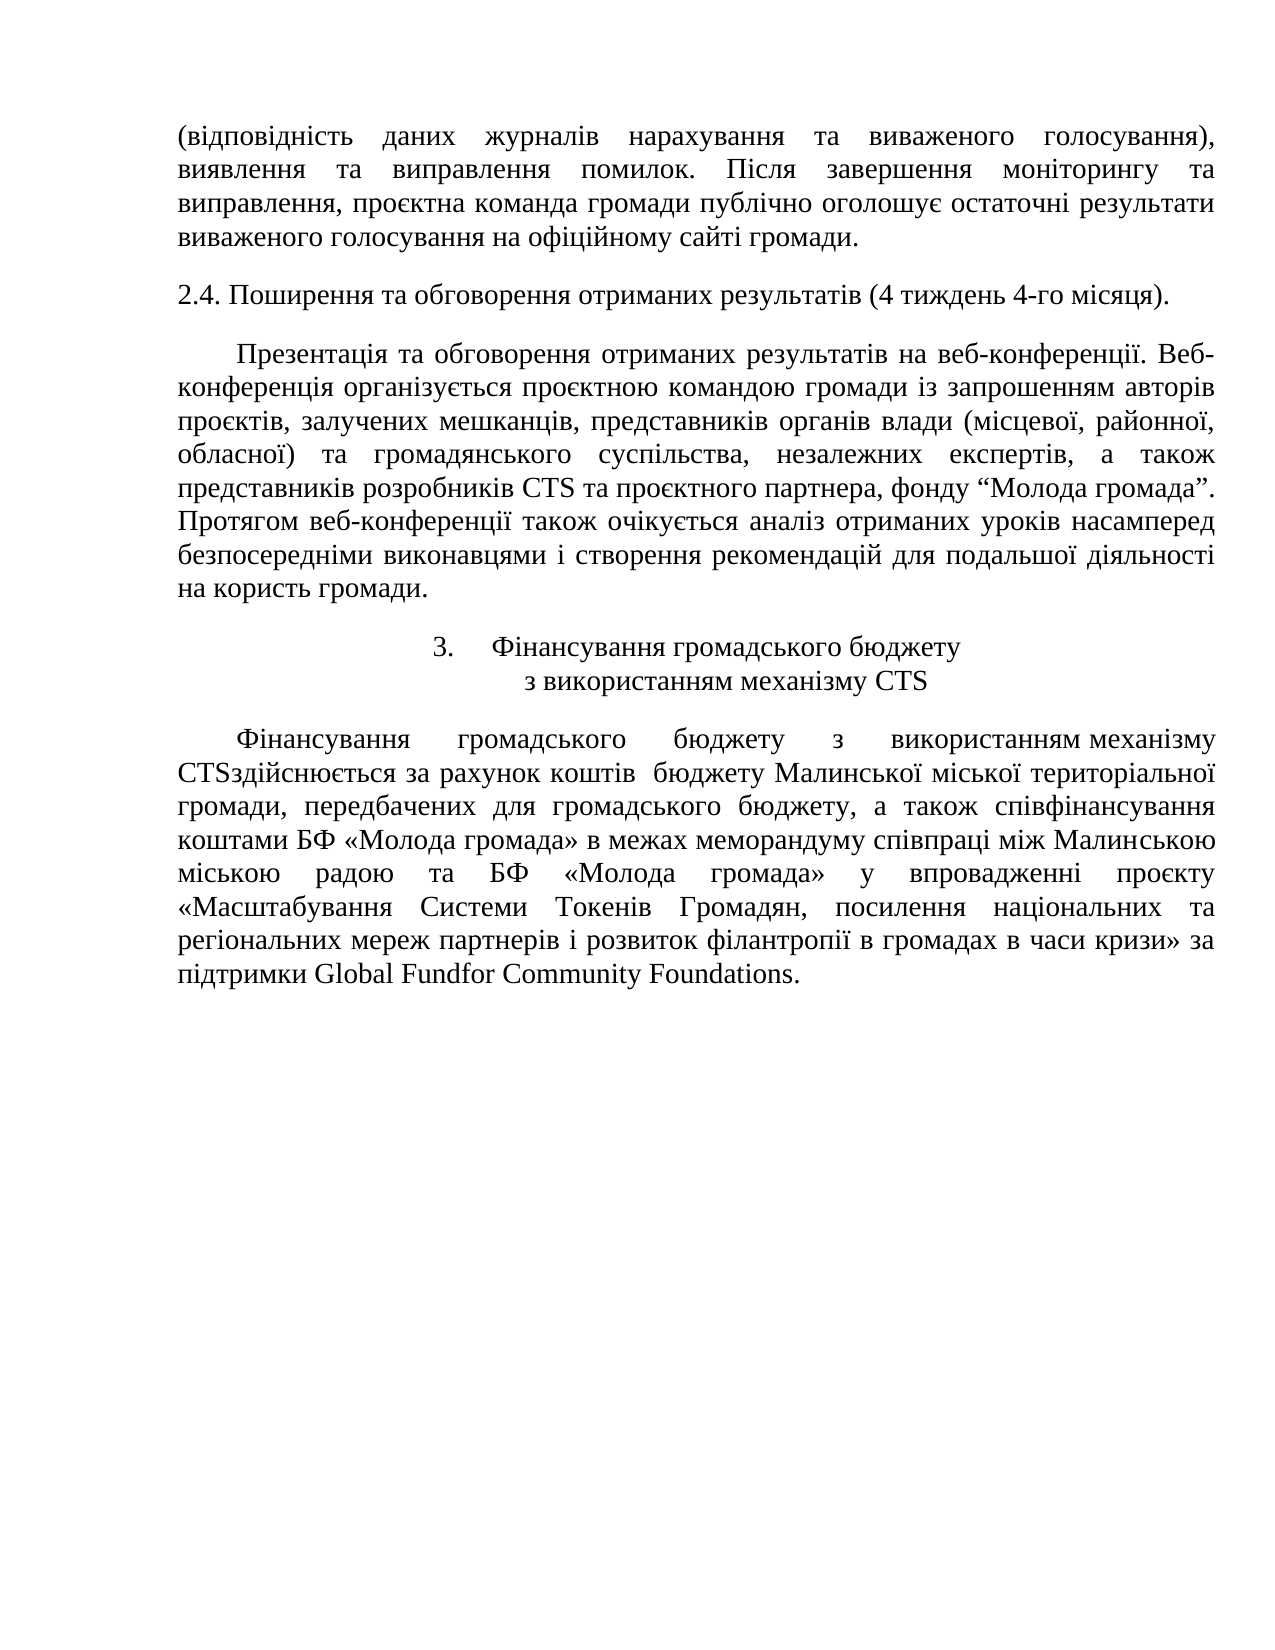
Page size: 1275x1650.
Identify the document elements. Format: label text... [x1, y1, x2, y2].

text Фінансування громадського бюджету з використанням механізму CTSздійснюється за рахунок коштів бюджету Малинської міської територіальної громади, передбачених для громадського бюджету, а також співфінансування коштами БФ «Молода громада» в межах меморандуму співпраці між Малинcькою міською радою та БФ «Молода громада» у впровадженні проєкту «Масштабування Системи Токенів Громадян, посилення національних та регіональних мереж партнерів і розвиток філантропії в громадах в часи кризи» за підтримки Global Fundfor Community Foundations. [177, 721, 1216, 989]
list Фінансування громадського бюджету з використанням механізму CTS [177, 629, 1216, 696]
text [177, 118, 1216, 252]
text Презентація та обговорення отриманих результатів на веб-конференції. Веб-конференція організується проєктною командою громади із запрошенням авторів проєктів, залучених мешканців, представників органів влади (місцевої, районної, обласної) та громадянського суспільства, незалежних експертів, а також представників розробників CTS та проєктного партнера, фонду “Молода громада”. Протягом веб-конференції також очікується аналіз отриманих уроків насамперед безпосередніми виконавцями і створення рекомендацій для подальшої діяльності на користь громади. [177, 336, 1216, 604]
text 2.4. Поширення та обговорення отриманих результатів (4 тиждень 4-го місяця). [177, 277, 1216, 311]
